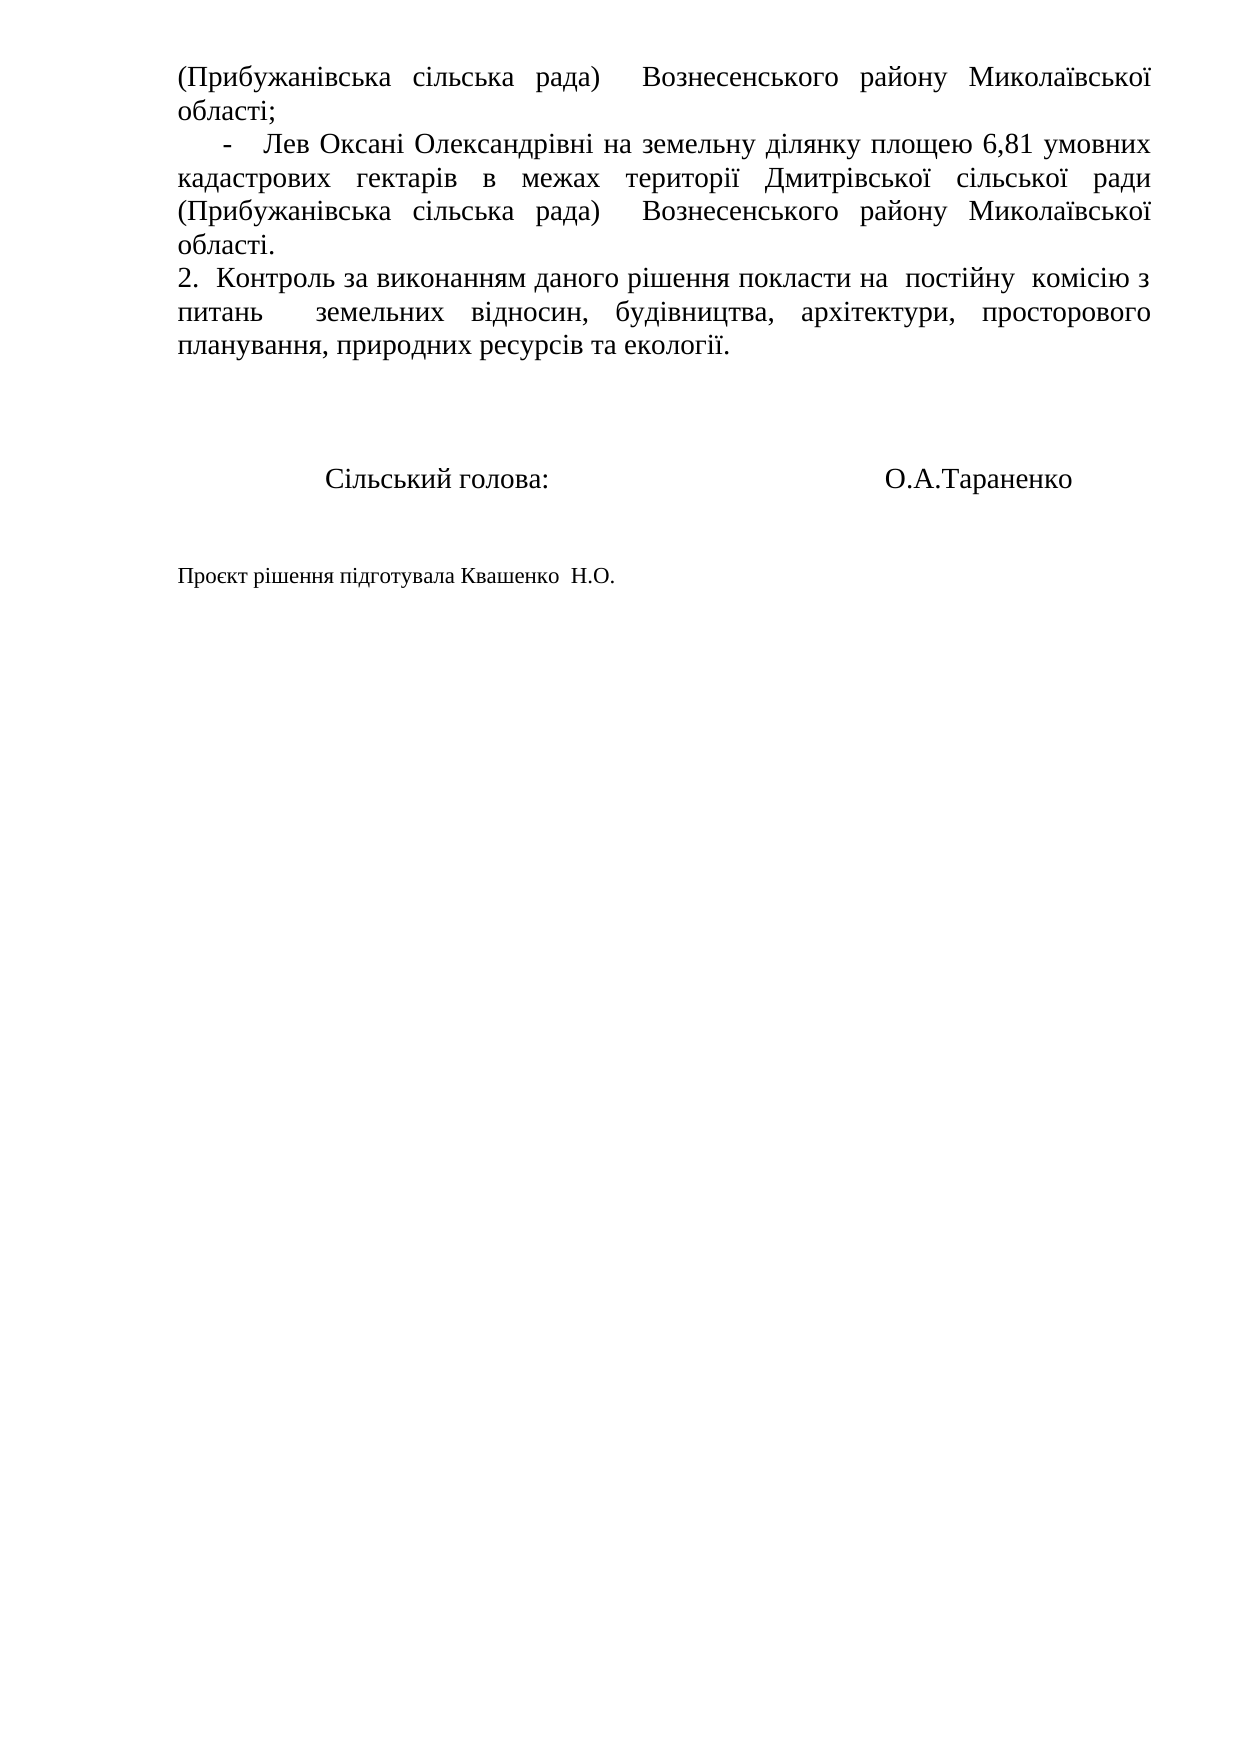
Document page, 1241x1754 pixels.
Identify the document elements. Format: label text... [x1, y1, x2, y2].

list Лев Оксані Олександрівні на земельну ділянку площею 6,81 умовних кадастрових гектарів в межах території Дмитрівської сільської ради (Прибужанівська сільська рада) Вознесенського району Миколаївської області. [177, 126, 1152, 260]
text Сільський голова: О.А.Тараненко [177, 462, 1152, 495]
text Проєкт рішення підготувала Квашенко Н.О. [177, 562, 1152, 589]
text 2. Контроль за виконанням даного рішення покласти на постійну комісію з питань земельних відносин, будівництва, архітектури, просторового планування, природних ресурсів та екології. [177, 260, 1152, 361]
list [177, 59, 1152, 126]
